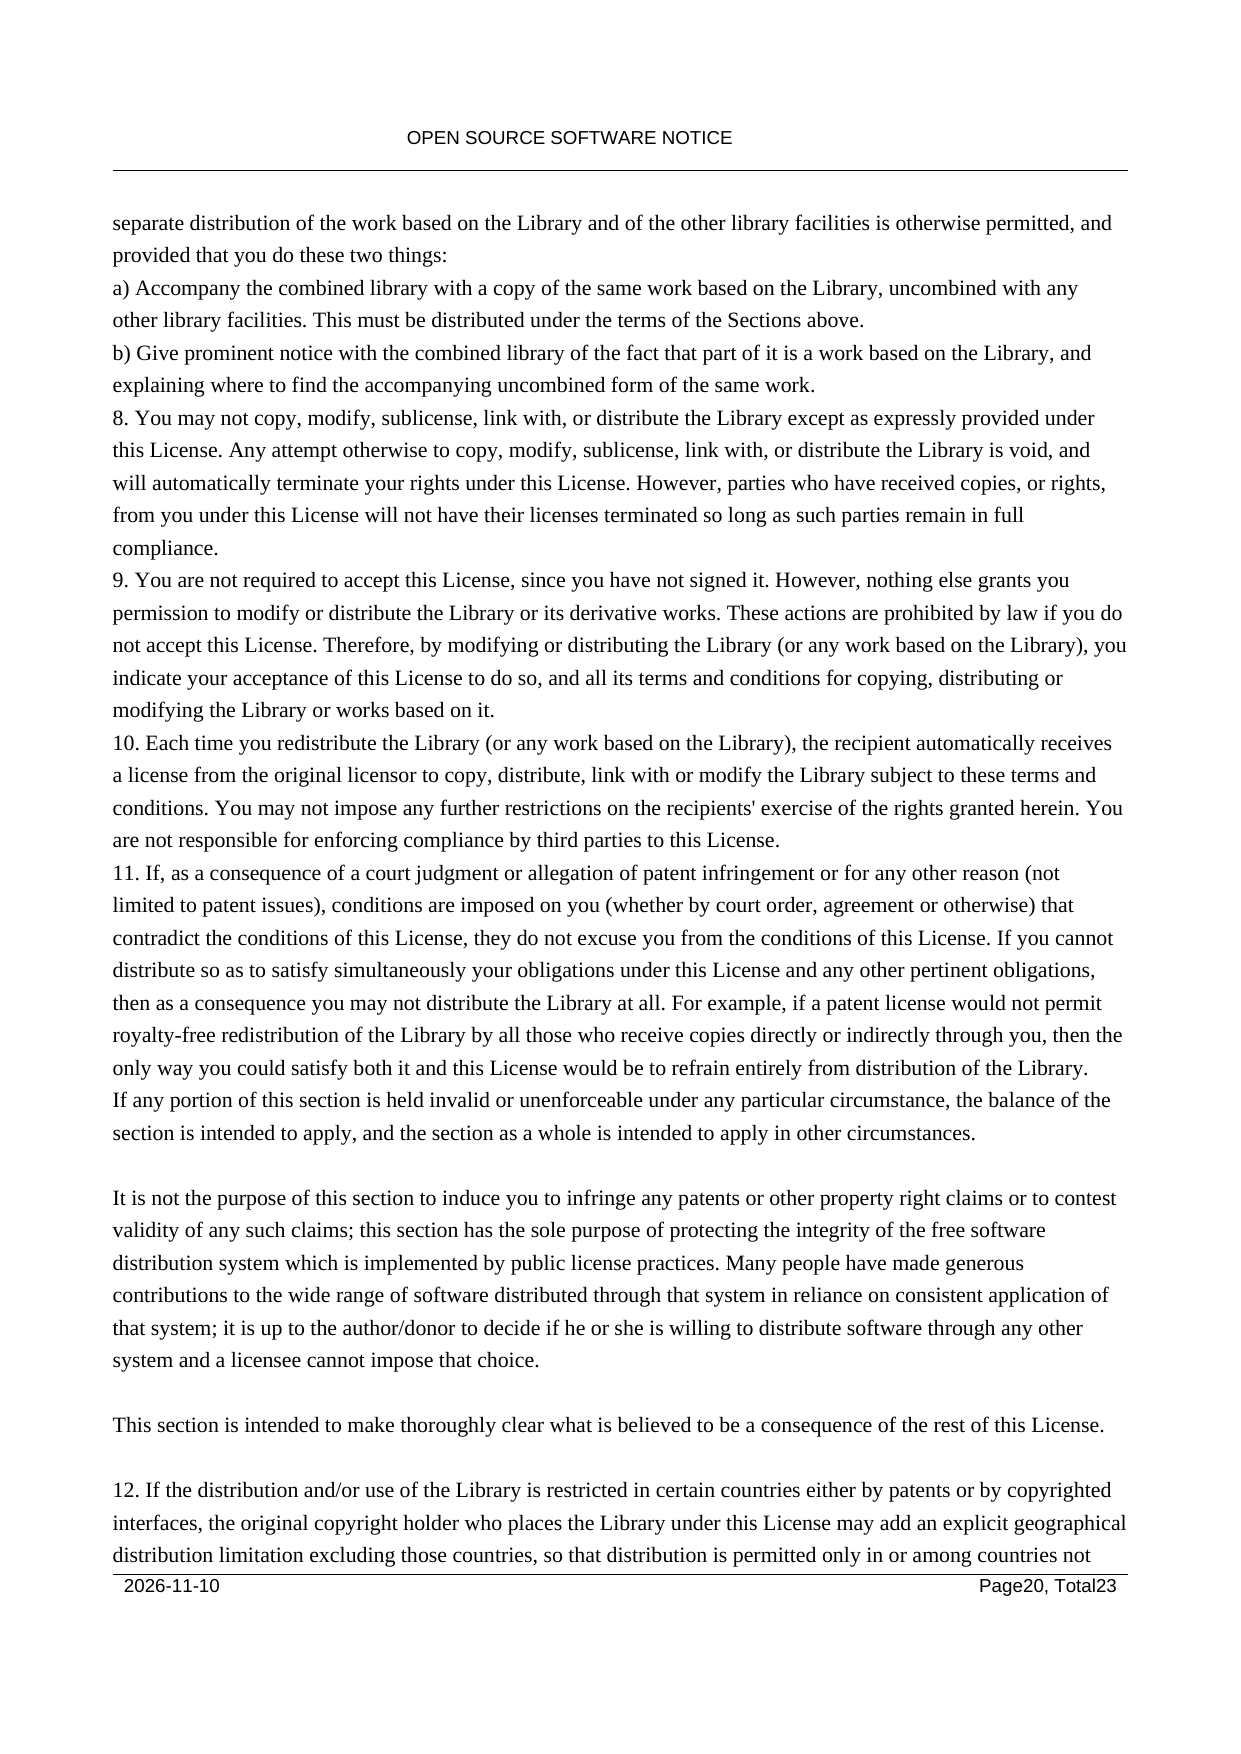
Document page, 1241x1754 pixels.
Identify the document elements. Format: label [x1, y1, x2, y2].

text [112, 206, 1128, 1571]
